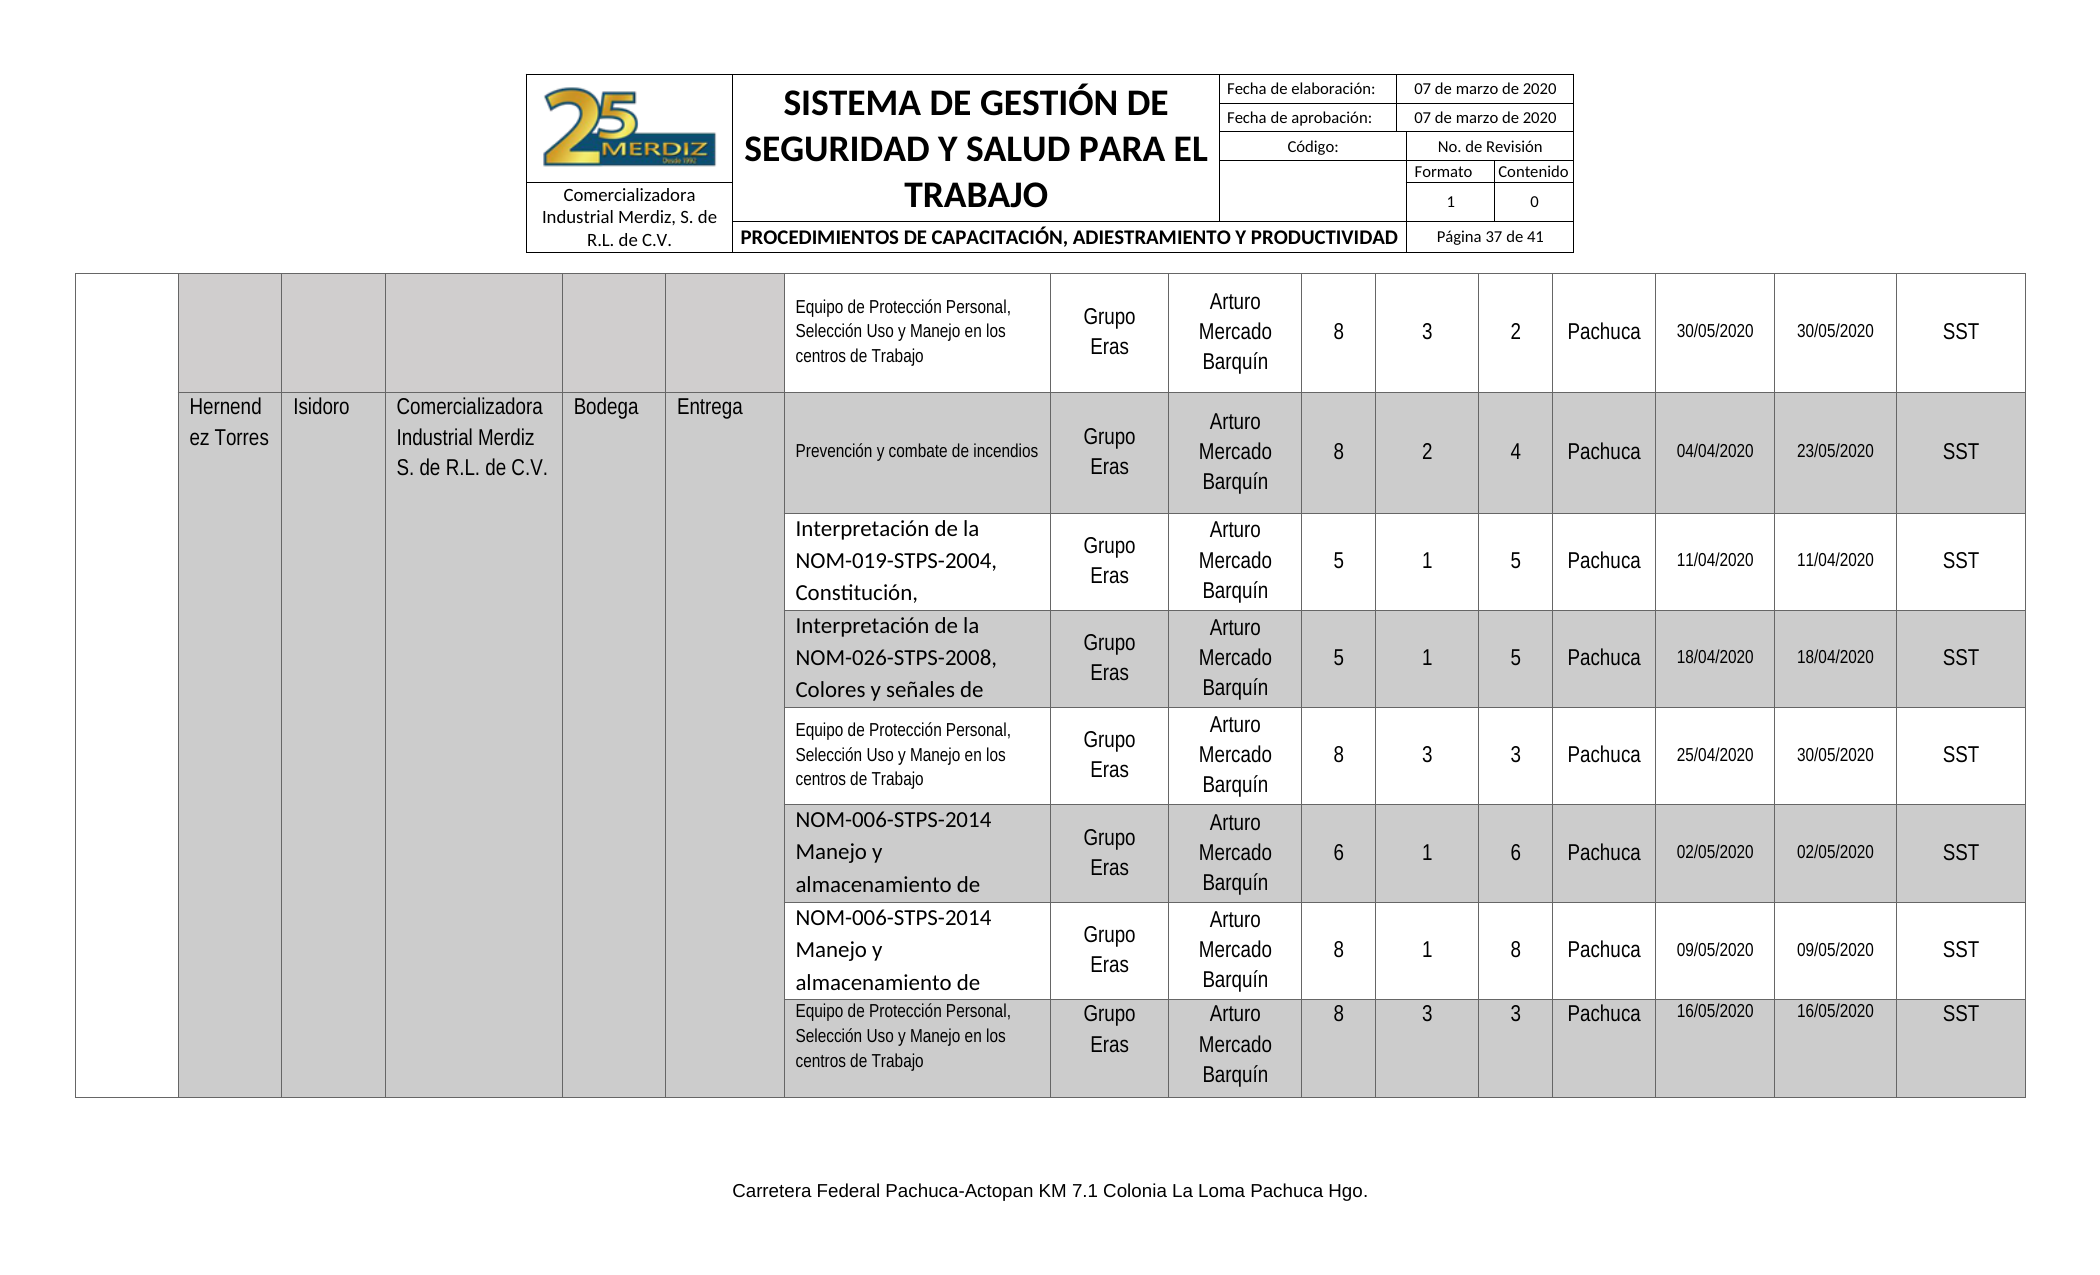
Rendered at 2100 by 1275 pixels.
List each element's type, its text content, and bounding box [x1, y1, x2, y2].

table_cell 09/05/2020 [1656, 903, 1774, 999]
table_cell Hernendez Torres [179, 393, 281, 1097]
table_cell SST [1897, 1000, 2025, 1097]
table_cell Interpretación de la NOM-026-STPS-2008, Colores y señales de seguridad e higiene, e identificación de riesgos por fluidos conducidos en tuberías.comisiones de seguridad e higiene en los centros de trabajo. [785, 611, 1050, 707]
table_cell 30/05/2020 [1775, 708, 1896, 804]
table_cell Pachuca [1553, 393, 1655, 513]
table_cell Pachuca [1553, 805, 1655, 902]
table_cell Comercializadora Industrial Merdiz S. de R.L. de C.V. [386, 393, 562, 1097]
table_cell 09/05/2020 [1775, 903, 1896, 999]
table_cell Pachuca [1553, 514, 1655, 610]
table_cell 11/04/2020 [1656, 514, 1774, 610]
table_cell Bodega [563, 393, 665, 1097]
table_cell Interpretación de la NOM-019-STPS-2004, Constitución, organización y funcionamiento de las comisiones de seguridad e higiene en los centros de trabajo. [785, 514, 1050, 610]
table_cell Equipo de Protección Personal, Selección Uso y Manejo en los centros de Trabajo [785, 708, 1050, 804]
table_cell SST [1897, 393, 2025, 513]
table_cell 1 [1376, 805, 1478, 902]
table_cell 4 [1479, 393, 1552, 513]
table_cell 16/05/2020 [1656, 1000, 1774, 1097]
table_cell Arturo Mercado Barquín [1169, 274, 1301, 392]
table_cell 8 [1302, 274, 1375, 392]
table_cell Pachuca [1553, 1000, 1655, 1097]
table_cell Grupo Eras [1051, 708, 1168, 804]
table_cell 6 [1479, 805, 1552, 902]
table_cell Equipo de Protección Personal, Selección Uso y Manejo en los centros de Trabajo [785, 274, 1050, 392]
table_cell 3 [1376, 708, 1478, 804]
table_cell 8 [1479, 903, 1552, 999]
table_cell Grupo Eras [1051, 1000, 1168, 1097]
table_cell Arturo Mercado Barquín [1169, 708, 1301, 804]
table_cell Isidoro [282, 393, 385, 1097]
table_cell SST [1897, 805, 2025, 902]
table_cell Arturo Mercado Barquín [1169, 514, 1301, 610]
table_cell 1 [1376, 611, 1478, 707]
table_cell NOM-006-STPS-2014 Manejo y almacenamiento de materiales, manejo seguro de montacargas [785, 903, 1050, 999]
table_cell Grupo Eras [1051, 274, 1168, 392]
table_cell Pachuca [1553, 903, 1655, 999]
table_cell SST [1897, 708, 2025, 804]
table_cell 1 [1376, 903, 1478, 999]
table_cell Grupo Eras [1051, 805, 1168, 902]
table_cell Entrega [666, 393, 784, 1097]
table_cell 1 [1376, 514, 1478, 610]
table_cell 8 [1302, 903, 1375, 999]
table_cell Arturo Mercado Barquín [1169, 805, 1301, 902]
table_cell 5 [1479, 611, 1552, 707]
table_cell 5 [1302, 611, 1375, 707]
table_cell SST [1897, 514, 2025, 610]
table_cell Grupo Eras [1051, 393, 1168, 513]
table_cell 02/05/2020 [1656, 805, 1774, 902]
table_cell 04/04/2020 [1656, 393, 1774, 513]
table_cell 3 [1376, 274, 1478, 392]
table_cell 6 [1302, 805, 1375, 902]
table_cell Pachuca [1553, 708, 1655, 804]
table_cell Grupo Eras [1051, 611, 1168, 707]
table_cell 3 [1376, 1000, 1478, 1097]
picture [533, 81, 726, 176]
table_cell 23/05/2020 [1775, 393, 1896, 513]
table_cell 30/05/2020 [1656, 274, 1774, 392]
table_cell Equipo de Protección Personal, Selección Uso y Manejo en los centros de Trabajo [785, 1000, 1050, 1097]
table_cell SST [1897, 611, 2025, 707]
table_cell Prevención y combate de incendios [785, 393, 1050, 513]
table_cell Pachuca [1553, 274, 1655, 392]
table_cell 02/05/2020 [1775, 805, 1896, 902]
table_cell 8 [1302, 393, 1375, 513]
table_cell SST [1897, 903, 2025, 999]
table_cell Arturo Mercado Barquín [1169, 611, 1301, 707]
table_cell SST [1897, 274, 2025, 392]
table_cell 3 [1479, 1000, 1552, 1097]
table_cell Pachuca [1553, 611, 1655, 707]
table_cell 2 [1479, 274, 1552, 392]
table_cell Arturo Mercado Barquín [1169, 903, 1301, 999]
table_cell Arturo Mercado Barquín [1169, 393, 1301, 513]
table_cell 18/04/2020 [1656, 611, 1774, 707]
table_cell 5 [1479, 514, 1552, 610]
table_cell 18/04/2020 [1775, 611, 1896, 707]
table_cell 25/04/2020 [1656, 708, 1774, 804]
table_cell 8 [1302, 708, 1375, 804]
table_cell 5 [1302, 514, 1375, 610]
table_cell 8 [1302, 1000, 1375, 1097]
table_cell 2 [1376, 393, 1478, 513]
table_cell 16/05/2020 [1775, 1000, 1896, 1097]
table_cell 3 [1479, 708, 1552, 804]
table_cell Grupo Eras [1051, 514, 1168, 610]
table_cell Grupo Eras [1051, 903, 1168, 999]
table_cell NOM-006-STPS-2014 Manejo y almacenamiento de materiales, manejo manual de cargasriesgos por fluidos conducidos en tuberías.comisiones de seguridad e higiene en los centros de trabajo. [785, 805, 1050, 902]
table_cell 30/05/2020 [1775, 274, 1896, 392]
table_cell Arturo Mercado Barquín [1169, 1000, 1301, 1097]
table_cell 11/04/2020 [1775, 514, 1896, 610]
